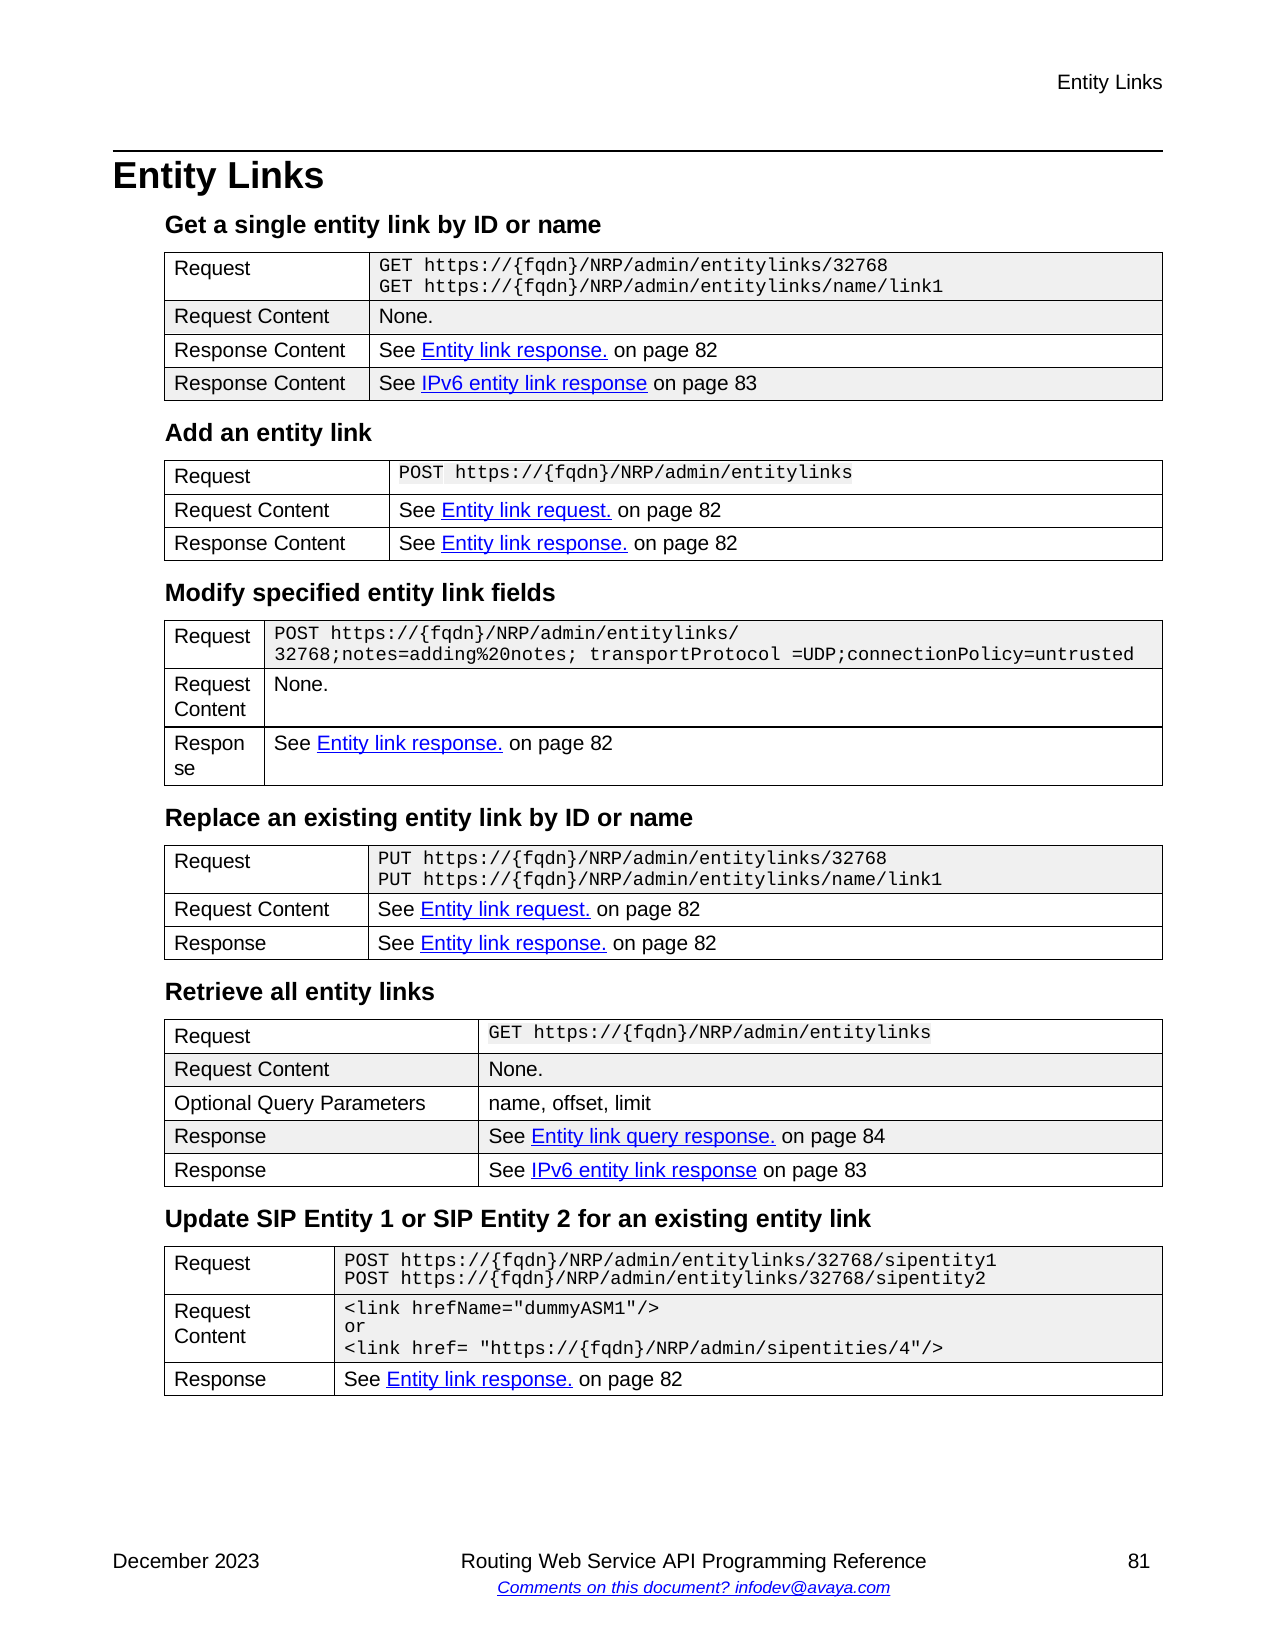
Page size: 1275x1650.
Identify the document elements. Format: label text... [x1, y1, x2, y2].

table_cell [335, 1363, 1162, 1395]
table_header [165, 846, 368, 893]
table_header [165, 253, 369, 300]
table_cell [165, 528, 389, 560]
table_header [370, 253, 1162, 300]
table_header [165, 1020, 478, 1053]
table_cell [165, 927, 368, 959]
text Replace an existing entity link by ID or name [164, 802, 1254, 831]
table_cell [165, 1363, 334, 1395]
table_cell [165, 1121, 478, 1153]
text Retrieve all entity links [164, 977, 1254, 1006]
text Modify specified entity link fields [164, 578, 1254, 606]
text Entity Links [96, 70, 1163, 94]
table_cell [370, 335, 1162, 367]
text Get a single entity link by ID or name [164, 210, 1254, 238]
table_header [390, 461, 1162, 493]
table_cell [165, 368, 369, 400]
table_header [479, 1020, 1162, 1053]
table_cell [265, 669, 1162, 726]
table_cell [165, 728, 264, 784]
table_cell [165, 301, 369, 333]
text Add an entity link [164, 418, 1254, 446]
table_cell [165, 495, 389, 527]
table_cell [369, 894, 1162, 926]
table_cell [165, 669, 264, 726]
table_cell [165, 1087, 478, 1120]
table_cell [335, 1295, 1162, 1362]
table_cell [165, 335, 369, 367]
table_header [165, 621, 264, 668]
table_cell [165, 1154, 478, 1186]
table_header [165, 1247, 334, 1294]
subtitle Entity Links [112, 153, 1254, 196]
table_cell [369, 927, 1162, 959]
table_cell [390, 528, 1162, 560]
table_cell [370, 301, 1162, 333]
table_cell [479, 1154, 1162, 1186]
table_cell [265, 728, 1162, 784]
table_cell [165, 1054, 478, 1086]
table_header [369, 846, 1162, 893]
text Update SIP Entity 1 or SIP Entity 2 for an existing entity link [164, 1204, 1254, 1233]
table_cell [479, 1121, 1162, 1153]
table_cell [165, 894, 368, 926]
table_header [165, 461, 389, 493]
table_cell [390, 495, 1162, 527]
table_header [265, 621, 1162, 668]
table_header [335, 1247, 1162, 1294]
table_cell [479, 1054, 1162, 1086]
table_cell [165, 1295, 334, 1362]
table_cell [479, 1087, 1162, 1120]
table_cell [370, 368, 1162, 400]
